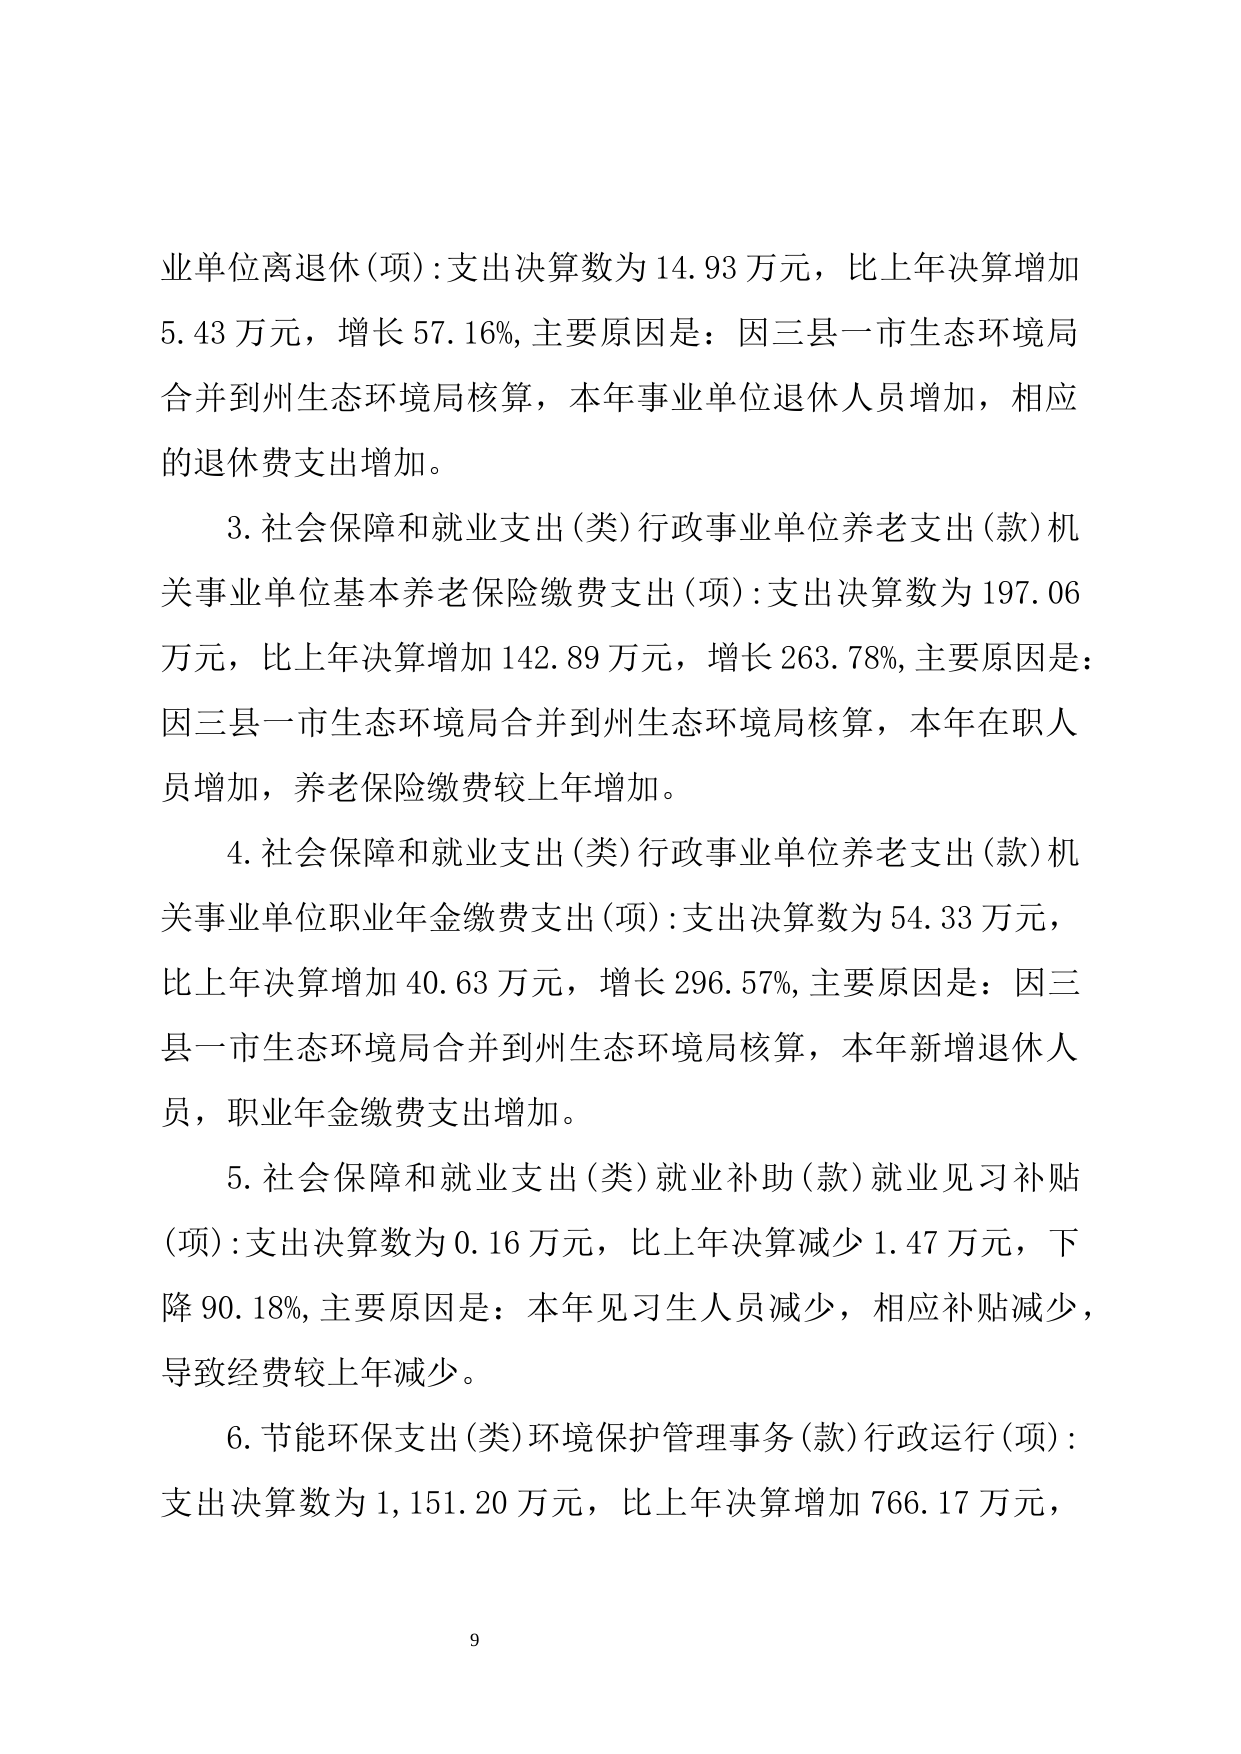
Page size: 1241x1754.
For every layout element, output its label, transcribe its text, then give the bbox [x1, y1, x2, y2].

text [159, 1403, 1081, 1533]
text 4.社会保障和就业支出(类)行政事业单位养老支出(款)机关事业单位职业年金缴费支出(项):支出决算数为54.33万元，比上年决算增加40.63万元，增长296.57%,主要原因是：因三县一市生态环境局合并到州生态环境局核算，本年新增退休人员，职业年金缴费支出增加。 [159, 818, 1081, 1143]
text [159, 233, 1081, 493]
text 3.社会保障和就业支出(类)行政事业单位养老支出(款)机关事业单位基本养老保险缴费支出(项):支出决算数为197.06万元，比上年决算增加142.89万元，增长263.78%,主要原因是：因三县一市生态环境局合并到州生态环境局核算，本年在职人员增加，养老保险缴费较上年增加。 [159, 493, 1081, 818]
text 5.社会保障和就业支出(类)就业补助(款)就业见习补贴(项):支出决算数为0.16万元，比上年决算减少1.47万元，下降90.18%,主要原因是：本年见习生人员减少，相应补贴减少，导致经费较上年减少。 [159, 1143, 1081, 1403]
